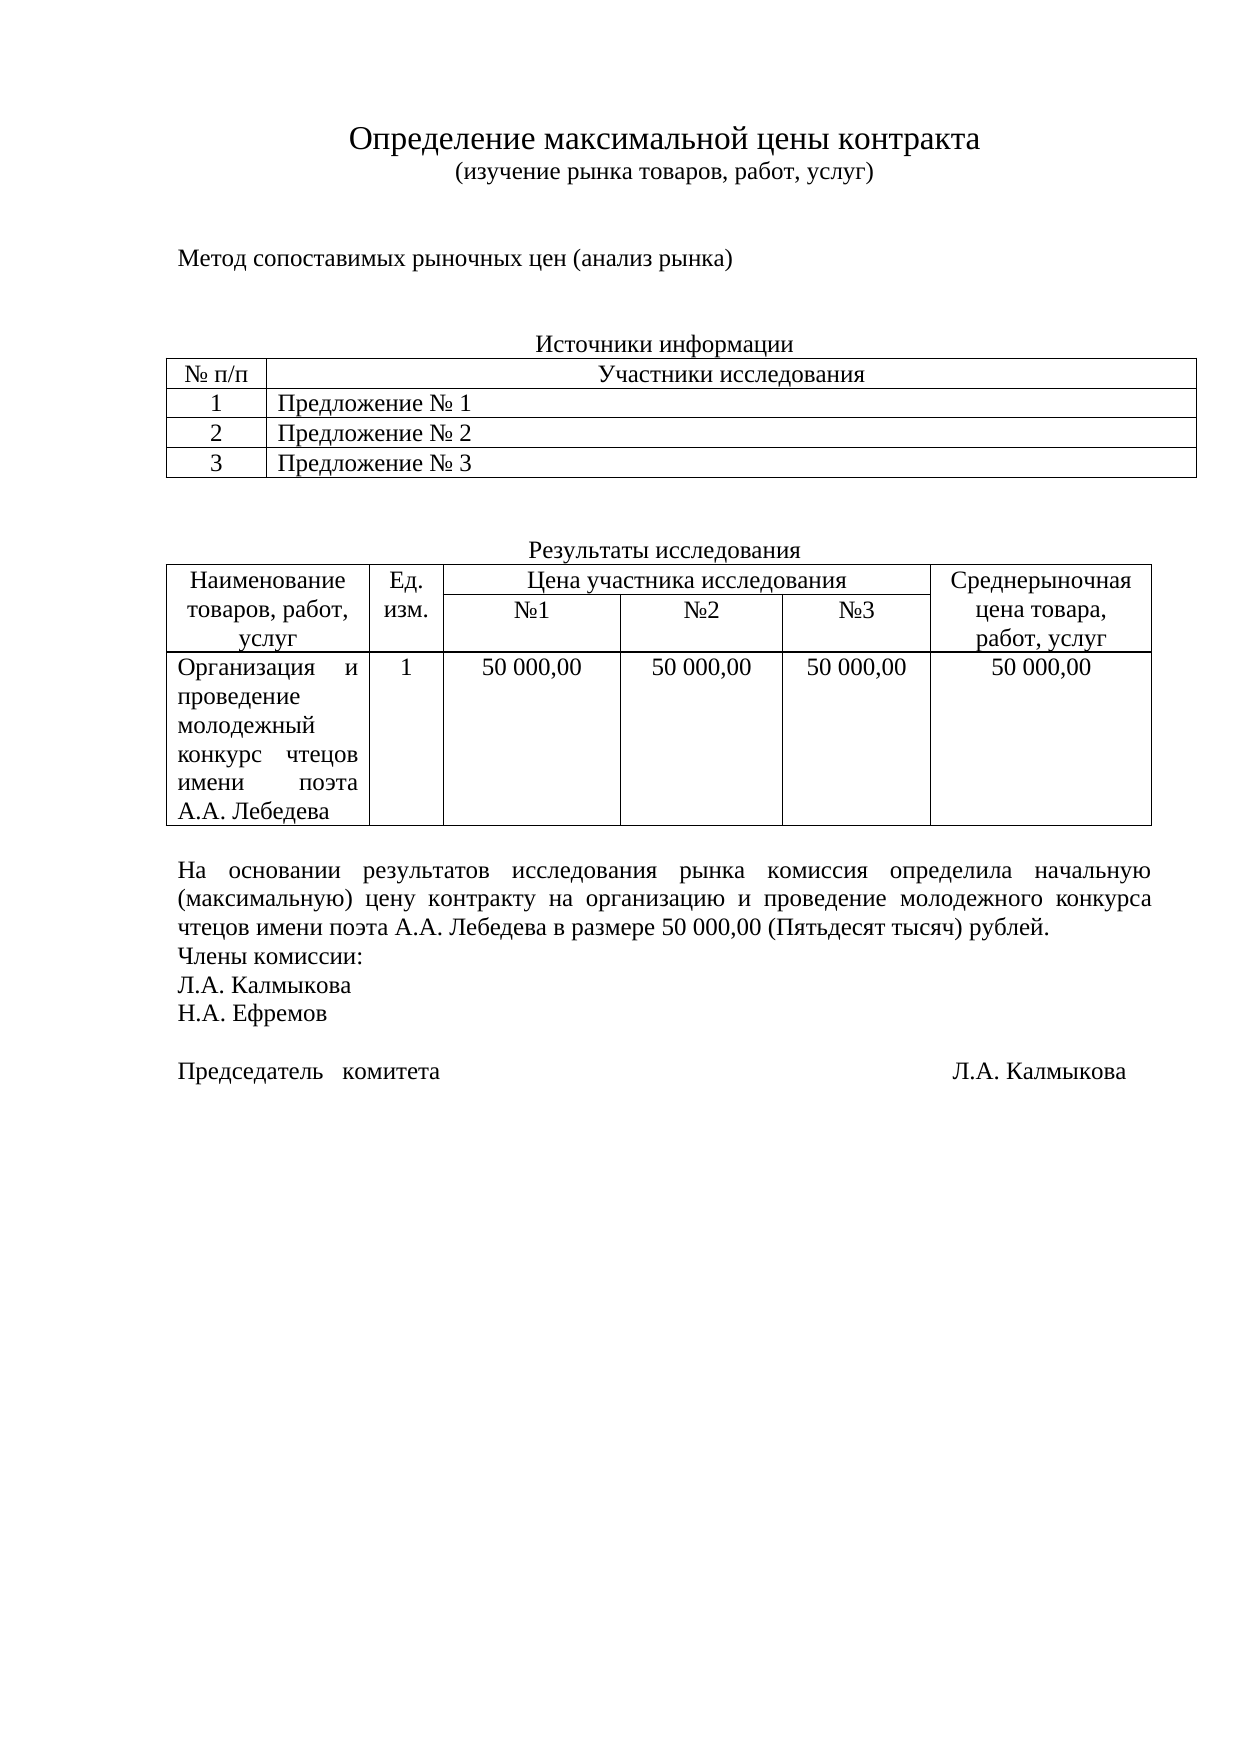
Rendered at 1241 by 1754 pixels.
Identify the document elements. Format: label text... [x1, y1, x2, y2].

table_cell 2 [167, 418, 266, 447]
text Определение максимальной цены контракта [177, 118, 1152, 156]
table_cell №3 [783, 595, 930, 651]
text Источники информации [177, 329, 1152, 358]
table_cell Предложение № 3 [267, 448, 1196, 477]
table_cell №1 [444, 595, 620, 651]
table_cell Предложение № 1 [267, 389, 1196, 417]
table_cell 3 [167, 448, 266, 477]
table_cell 50 000,00 [621, 653, 782, 825]
table_cell 50 000,00 [931, 653, 1151, 825]
table_cell 50 000,00 [444, 653, 620, 825]
table_cell 1 [370, 653, 443, 825]
table_header № п/п [167, 359, 266, 387]
text Н.А. Ефремов [177, 998, 1152, 1027]
text Результаты исследования [177, 535, 1152, 564]
table_header Цена участника исследования [444, 565, 930, 594]
text Метод сопоставимых рыночных цен (анализ рынка) [177, 243, 1152, 271]
table_header Ед. изм. [370, 565, 443, 651]
table_header Наименование товаров, работ, услуг [167, 565, 369, 651]
table_header Участники исследования [267, 359, 1196, 387]
text Председатель комитета Л.А. Калмыкова [177, 1056, 1152, 1085]
table_cell 50 000,00 [783, 653, 930, 825]
text Члены комиссии: [177, 941, 1152, 970]
table_cell №2 [621, 595, 782, 651]
table_cell 1 [167, 389, 266, 417]
table_cell Организация и проведение молодежный конкурс чтецов имени поэта А.А. Лебедева [167, 653, 369, 825]
text Л.А. Калмыкова [177, 970, 1152, 998]
text (изучение рынка товаров, работ, услуг) [177, 156, 1152, 185]
text На основании результатов исследования рынка комиссия определила начальную (максимальную) цену контракту на организацию и проведение молодежного конкурса чтецов имени поэта А.А. Лебедева в размере 50 000,00 (Пятьдесят тысяч) рублей. [177, 855, 1152, 941]
table_header Среднерыночная цена товара, работ, услуг [931, 565, 1151, 651]
table_cell Предложение № 2 [267, 418, 1196, 447]
